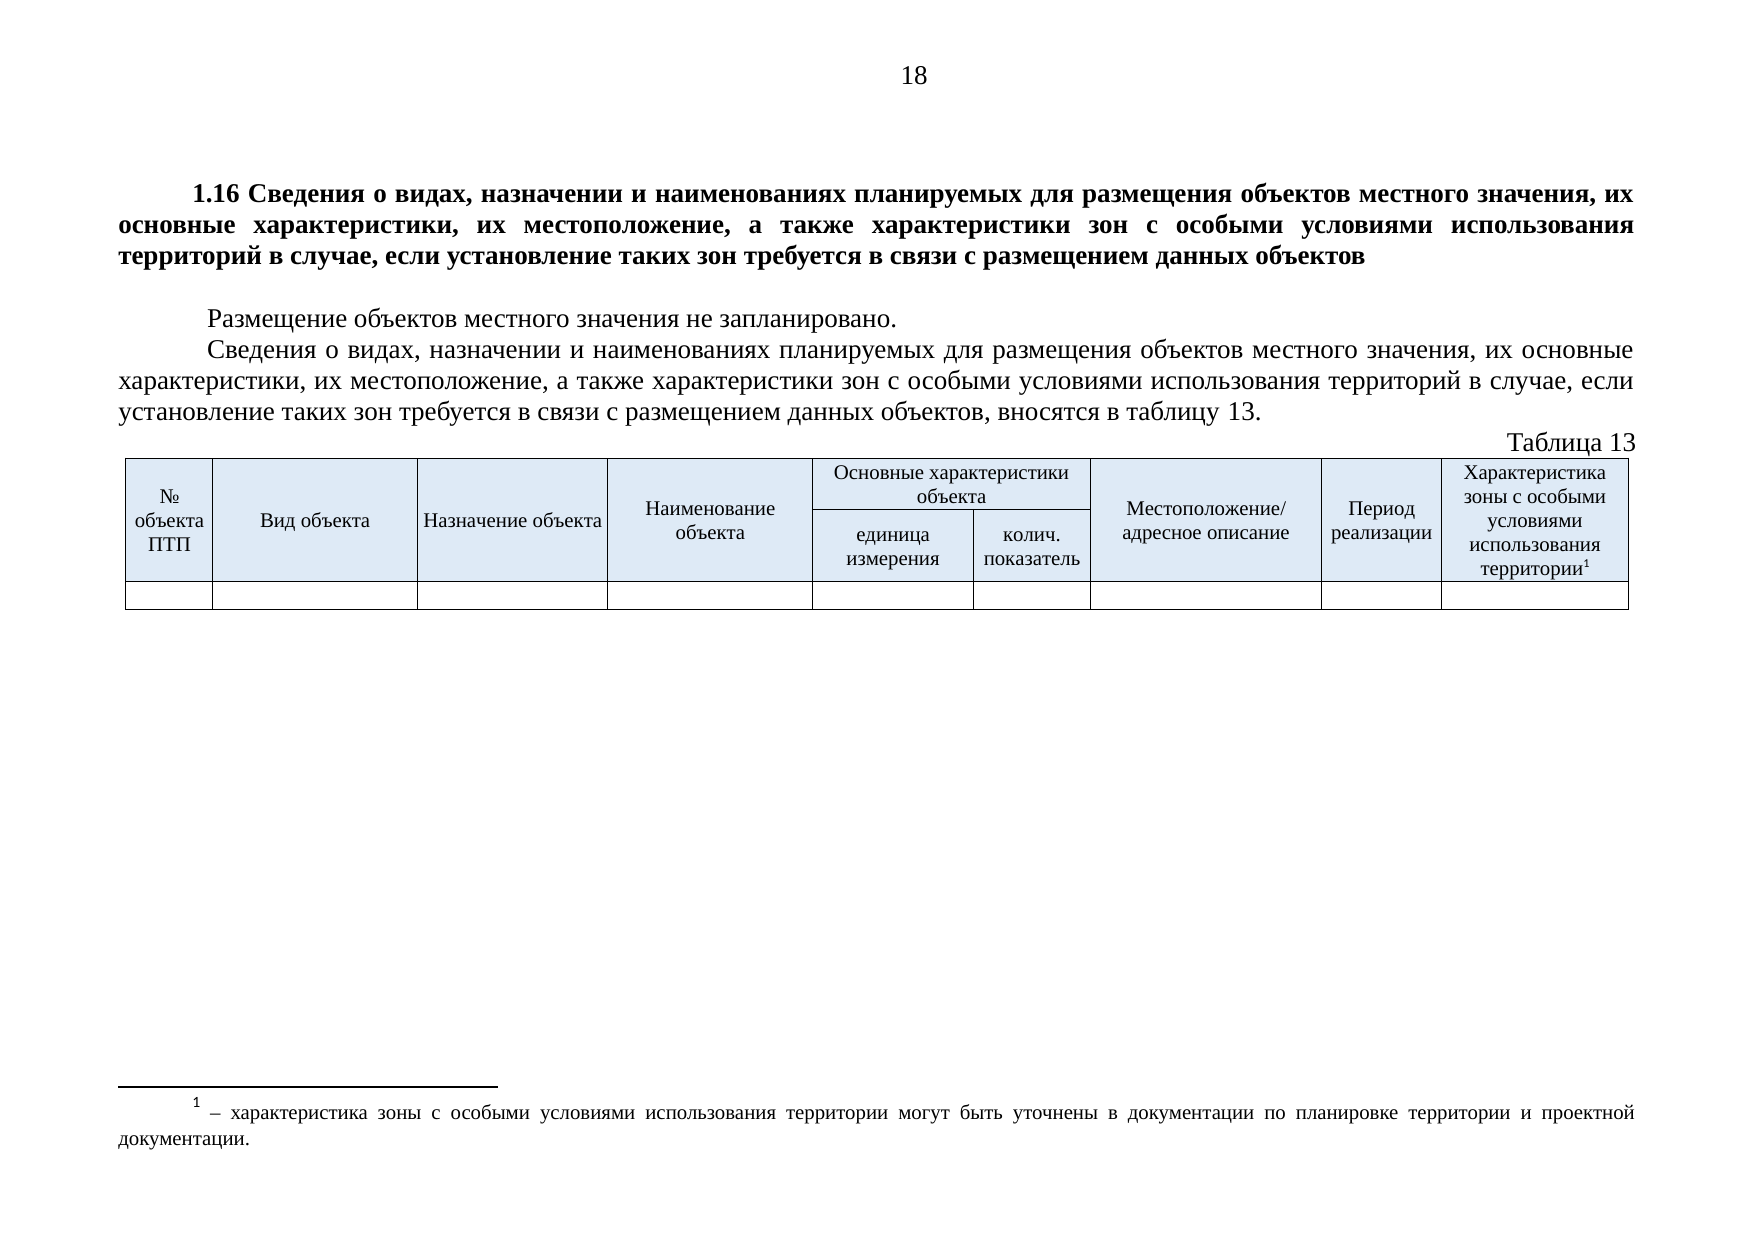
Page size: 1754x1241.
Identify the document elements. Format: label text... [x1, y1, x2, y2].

table_header Характеристика зоны с особыми условиями использования территории [1442, 459, 1628, 581]
table_header Основные характеристики объекта [813, 459, 1090, 509]
table_header Назначение объекта [418, 459, 607, 581]
table_header Наименование объекта [608, 459, 812, 581]
table_cell единица измерения [813, 510, 973, 581]
table_header № объекта ПТП [126, 459, 212, 581]
table_header Период реализации [1322, 459, 1441, 581]
table_header Вид объекта [213, 459, 417, 581]
table_cell [1091, 582, 1321, 608]
table_cell [1322, 582, 1441, 608]
table_cell [1442, 582, 1628, 608]
table_cell [418, 582, 607, 608]
table_cell [974, 582, 1090, 608]
text Размещение объектов местного значения не запланировано. [118, 302, 1636, 333]
table_cell [213, 582, 417, 608]
table_cell колич. показатель [974, 510, 1090, 581]
subtitle 1.16 Сведения о видах, назначении и наименованиях планируемых для размещения объектов местного значения, их основные характеристики, их местоположение, а также характеристики зон с особыми условиями использования территорий в случае, если установление таких зон требуется в связи с размещением данных объектов [118, 177, 1636, 271]
table_cell [608, 582, 812, 608]
table_cell [813, 582, 973, 608]
text Сведения о видах, назначении и наименованиях планируемых для размещения объектов местного значения, их основные характеристики, их местоположение, а также характеристики зон с особыми условиями использования территорий в случае, если установление таких зон требуется в связи с размещением данных объектов, вносятся в таблицу 13. [118, 333, 1636, 426]
text Таблица 13 [118, 426, 1636, 457]
table_header Местоположение/ адресное описание [1091, 459, 1321, 581]
table_cell [126, 582, 212, 608]
